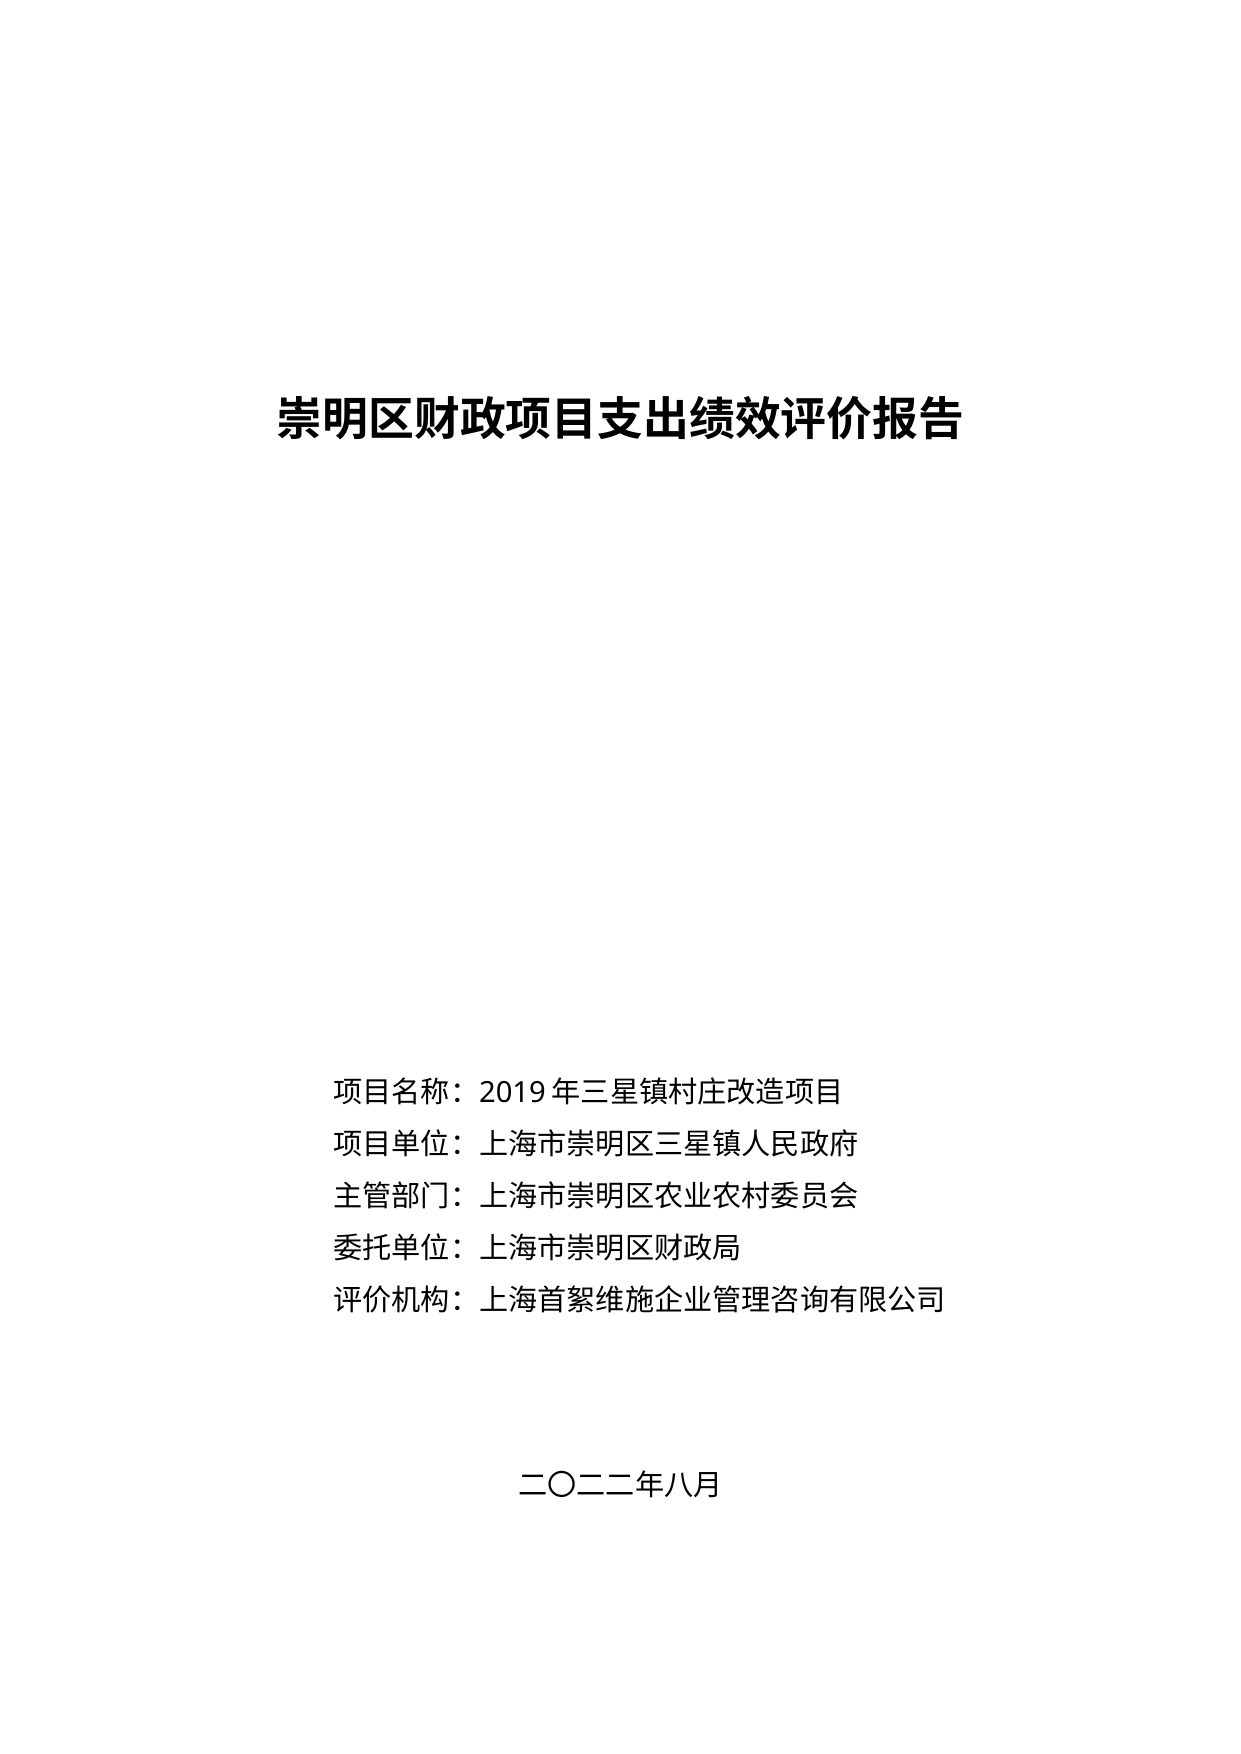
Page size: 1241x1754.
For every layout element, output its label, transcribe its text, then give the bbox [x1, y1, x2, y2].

text 主管部门：上海市崇明区农业农村委员会 [187, 1164, 1053, 1217]
text 二〇二二年八月 [187, 1454, 1053, 1506]
text 崇明区财政项目支出绩效评价报告 [187, 394, 1053, 446]
text 项目单位：上海市崇明区三星镇人民政府 [187, 1112, 942, 1164]
text 委托单位：上海市崇明区财政局 [187, 1217, 1053, 1269]
text 评价机构：上海首絮维施企业管理咨询有限公司 [187, 1269, 1053, 1321]
text 项目名称：2019年三星镇村庄改造项目 [187, 1060, 1053, 1112]
